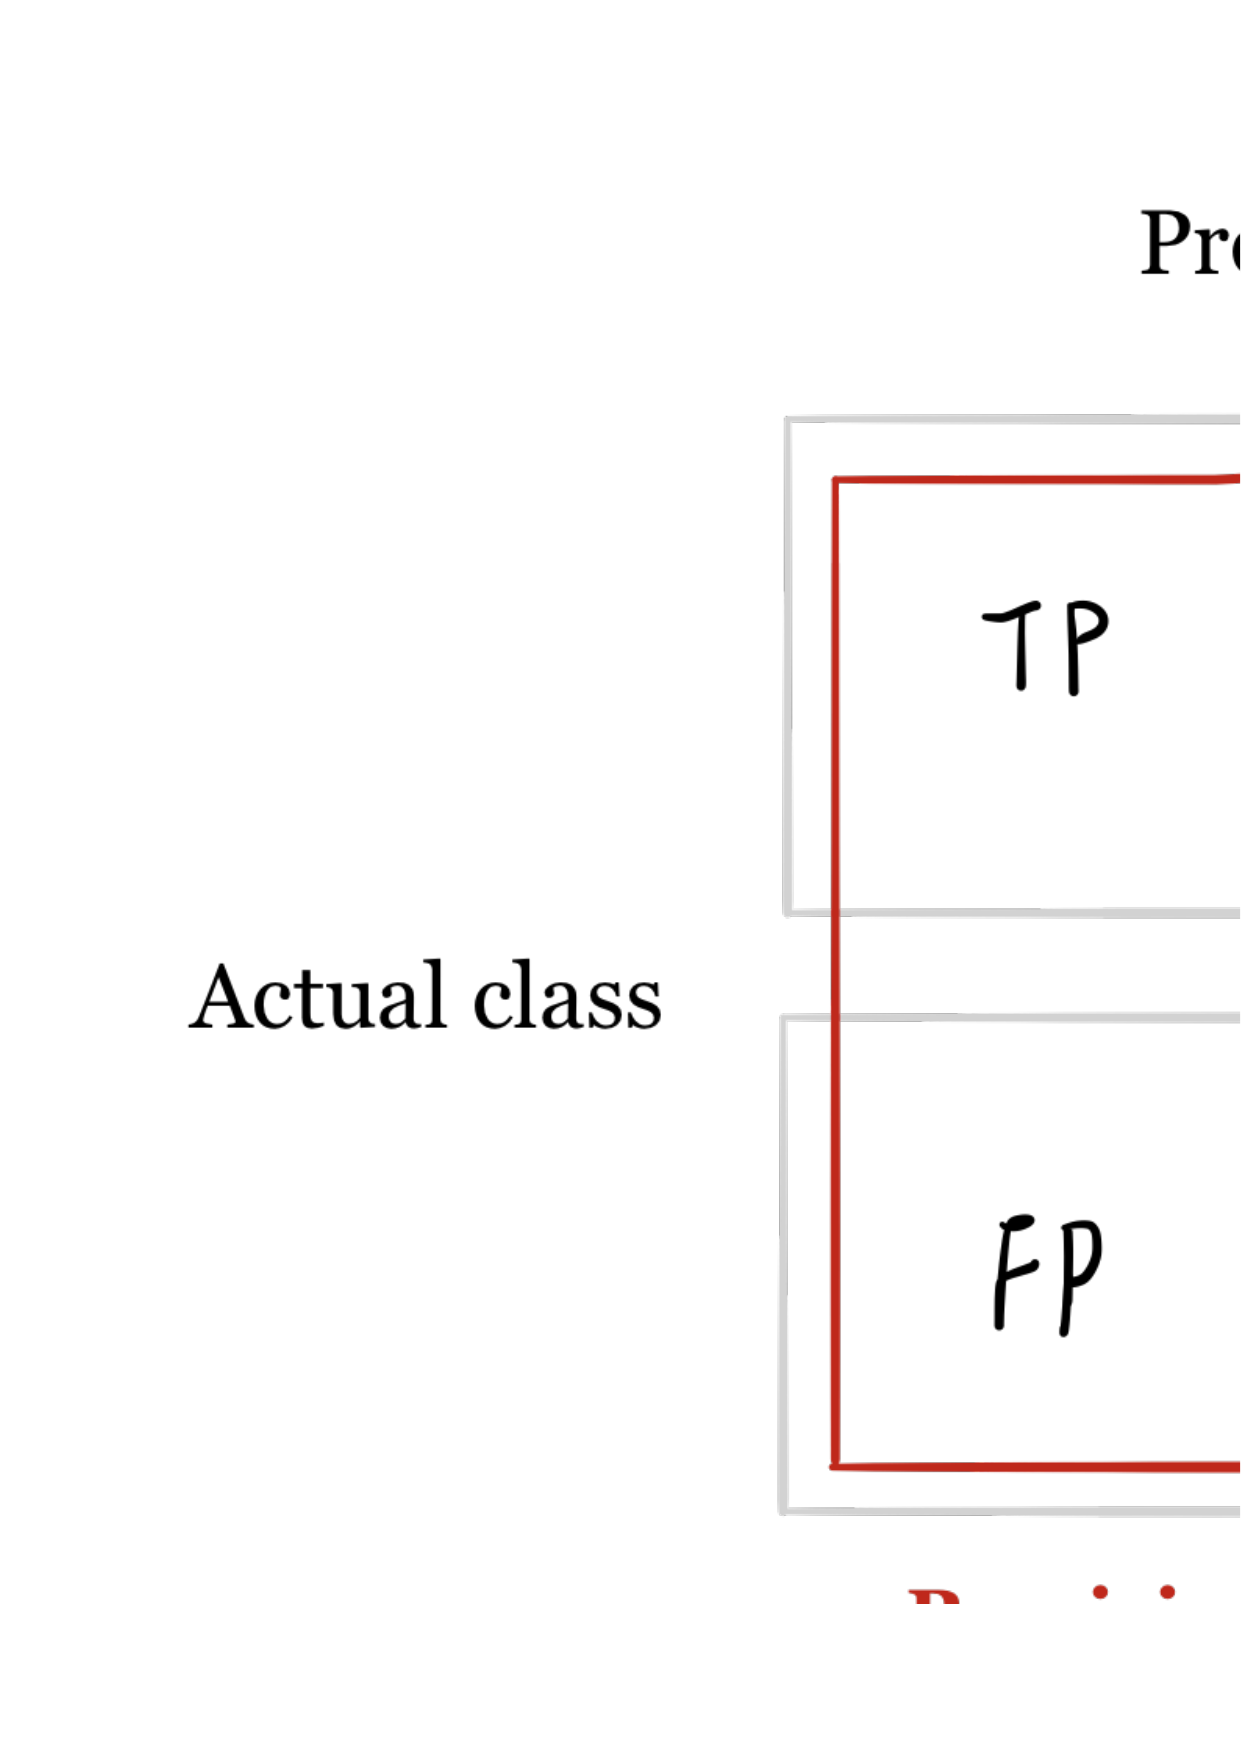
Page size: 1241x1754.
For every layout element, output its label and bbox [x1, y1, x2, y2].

picture [150, 150, 1241, 1604]
